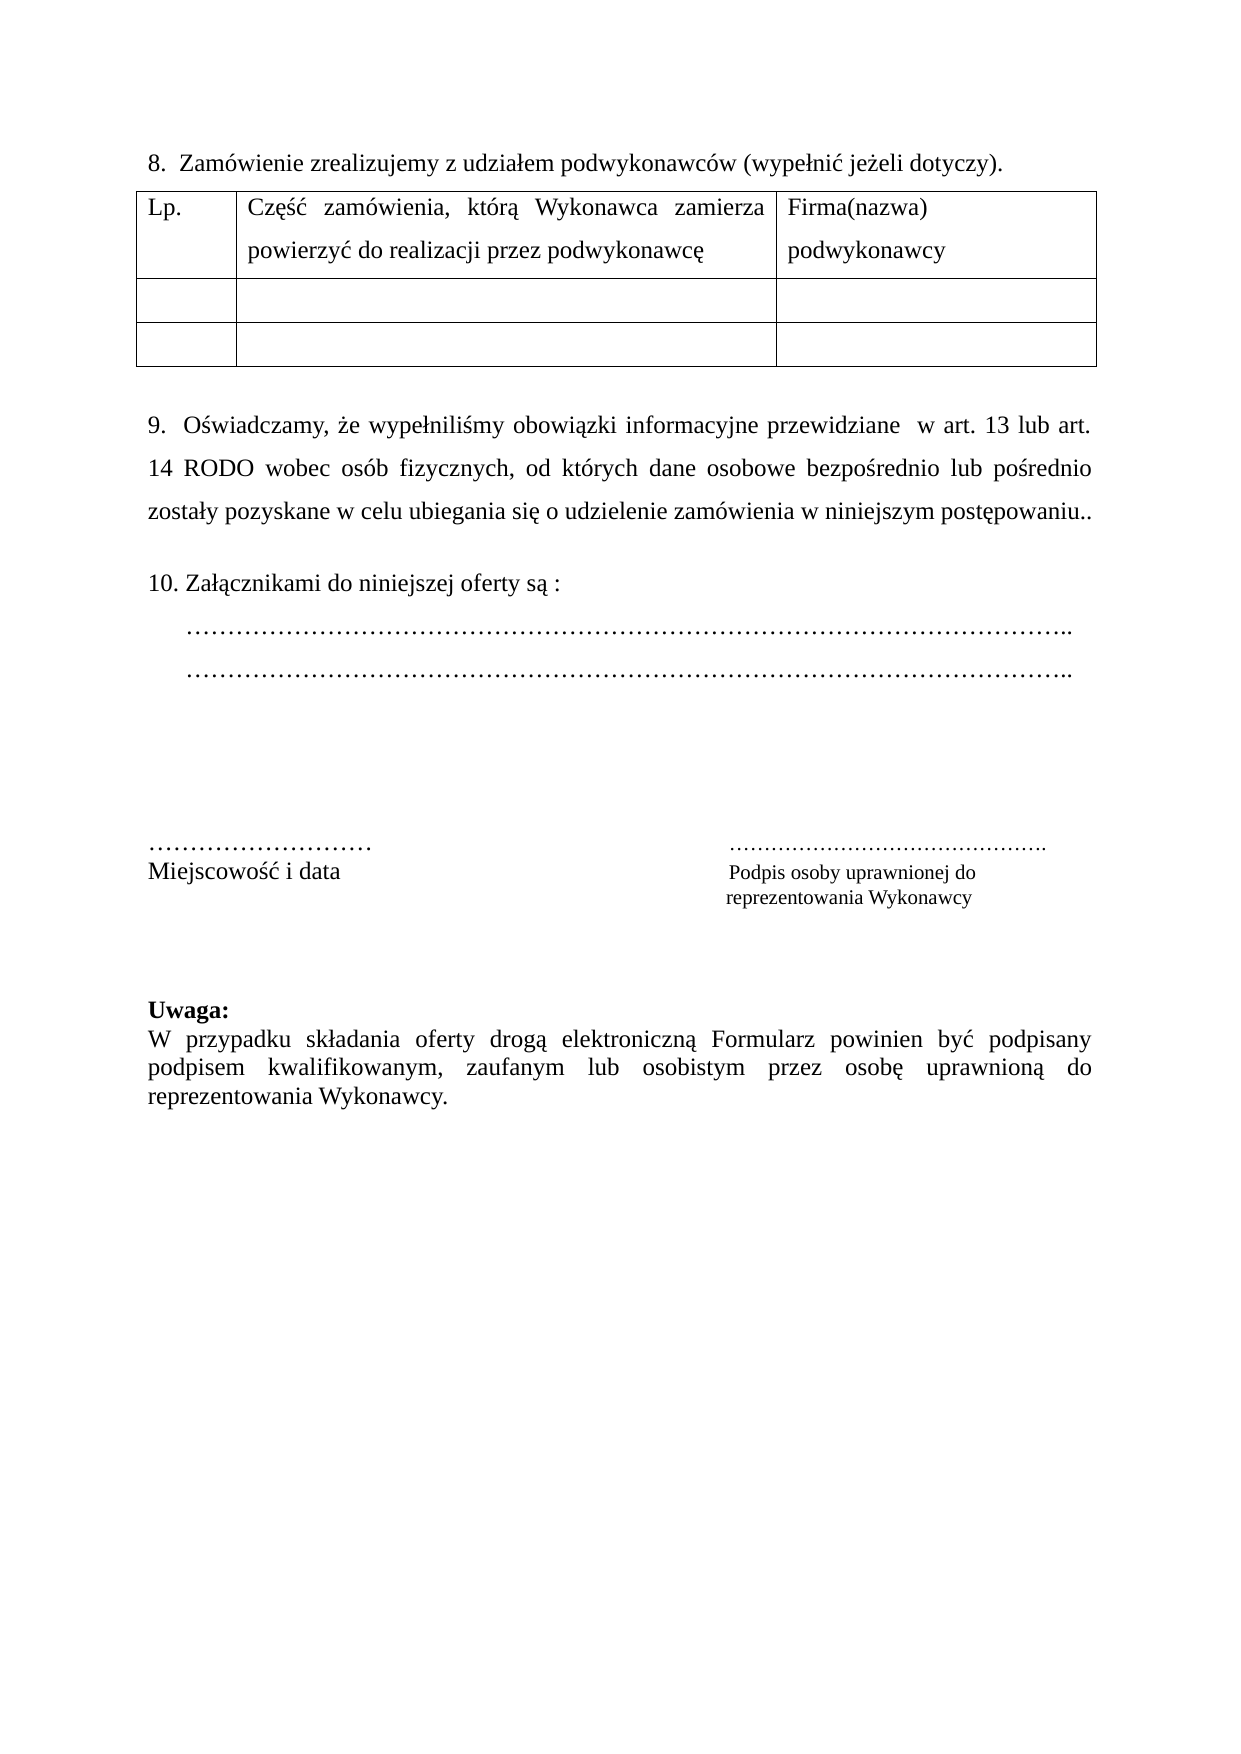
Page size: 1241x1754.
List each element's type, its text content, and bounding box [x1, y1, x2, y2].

table_header Lp. [137, 192, 236, 278]
table_cell [777, 279, 1096, 322]
text Miejscowość i data Podpis osoby uprawnionej do [148, 856, 1093, 884]
text 9. Oświadczamy, że wypełniliśmy obowiązki informacyjne przewidziane w art. 13 lub art. 14 RODO wobec osób fizycznych, od których dane osobowe bezpośrednio lub pośrednio zostały pozyskane w celu ubiegania się o udzielenie zamówienia w niniejszym postępowaniu.. [148, 410, 1093, 525]
text …………………………………………………………………………………………….. [148, 611, 1093, 640]
table_cell [237, 279, 776, 322]
table_cell [137, 323, 236, 366]
text 8. Zamówienie zrealizujemy z udziałem podwykonawców (wypełnić jeżeli dotyczy). [148, 148, 1093, 176]
table_cell [777, 323, 1096, 366]
text ……………………… ………………………………………. [148, 827, 1093, 856]
table_header Firma(nazwa) podwykonawcy [777, 192, 1096, 278]
table_cell [137, 279, 236, 322]
text 10. Załącznikami do niniejszej oferty są : [148, 568, 1093, 597]
text …………………………………………………………………………………………….. [148, 654, 1093, 683]
table_cell [237, 323, 776, 366]
table_header Część zamówienia, którą Wykonawca zamierza powierzyć do realizacji przez podwykonawcę [237, 192, 776, 278]
text Uwaga: [148, 995, 1093, 1024]
text W przypadku składania oferty drogą elektroniczną Formularz powinien być podpisany podpisem kwalifikowanym, zaufanym lub osobistym przez osobę uprawnioną do reprezentowania Wykonawcy. [148, 1024, 1093, 1110]
text reprezentowania Wykonawcy [148, 884, 1093, 909]
